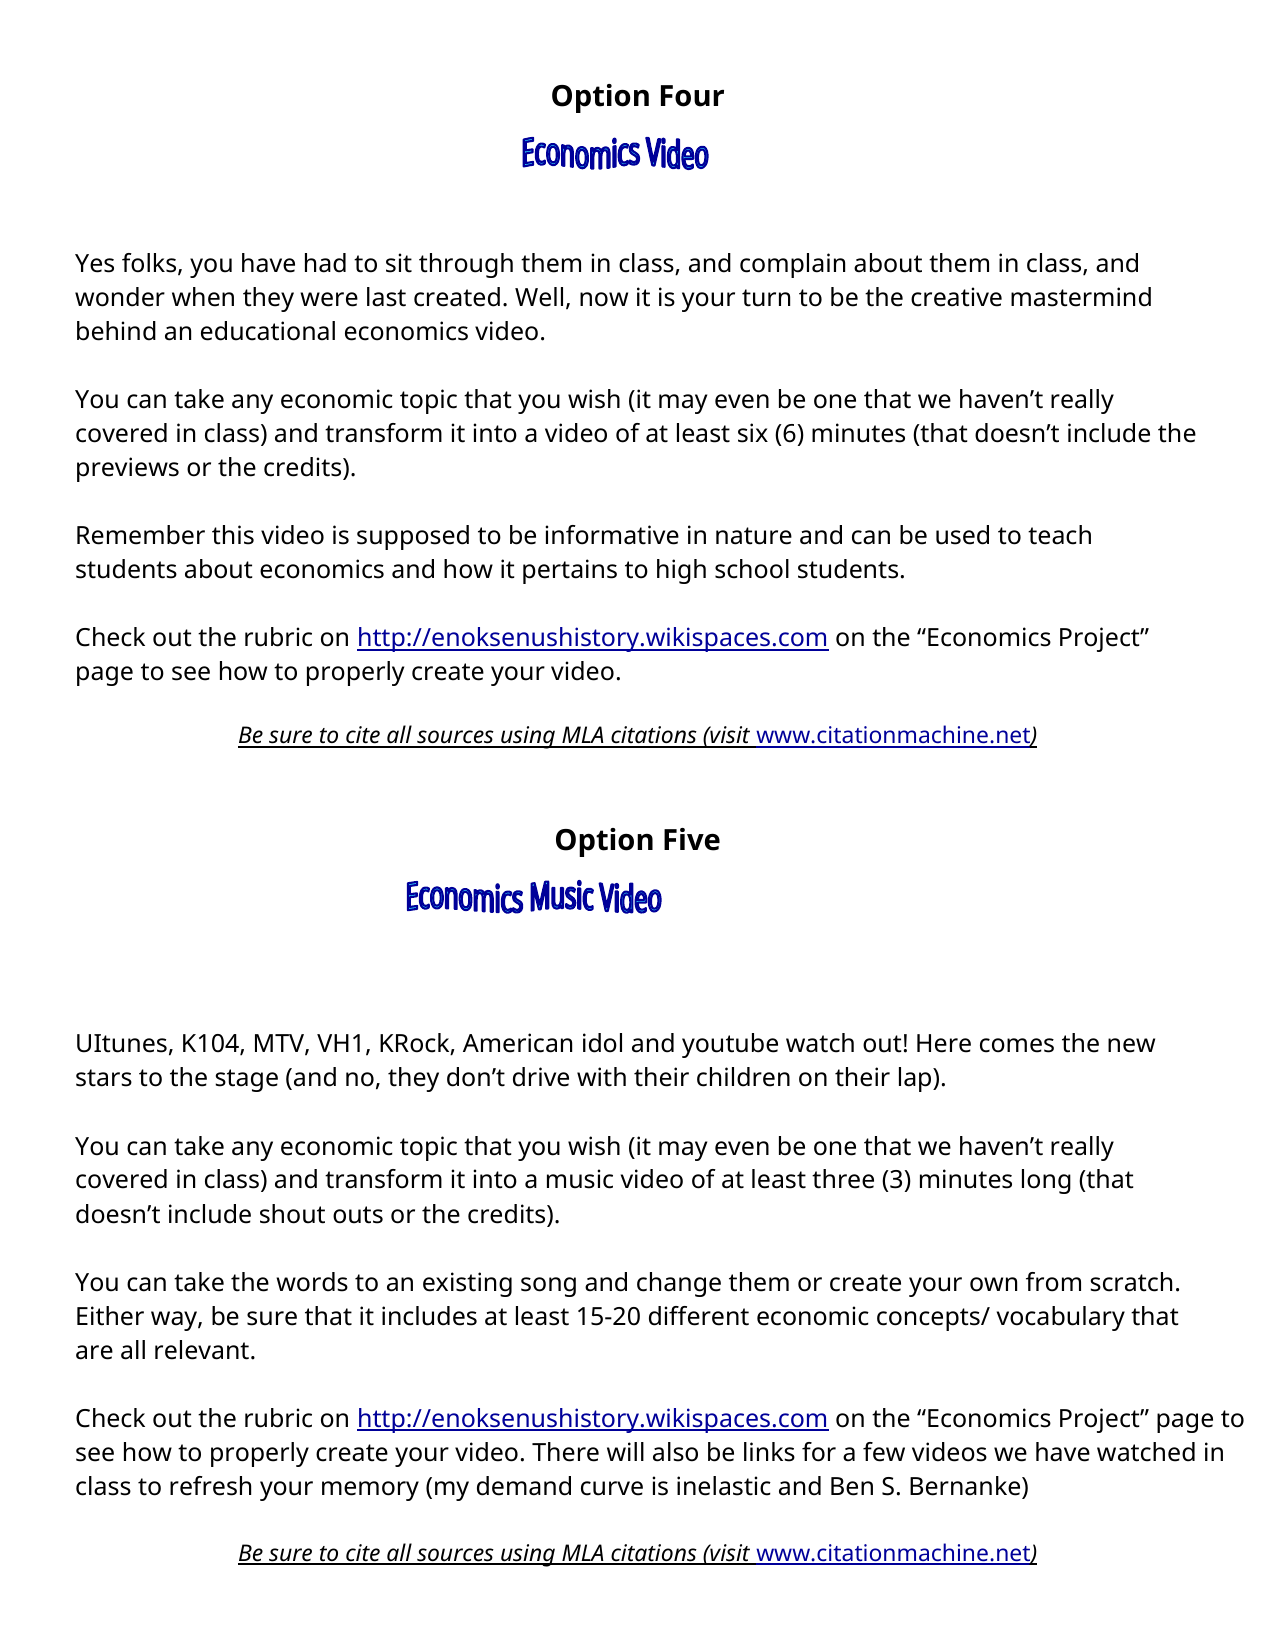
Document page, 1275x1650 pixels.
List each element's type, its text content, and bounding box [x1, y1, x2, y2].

text Be sure to cite all sources using MLA citations (visit www.citationmachine.net) [75, 1537, 1200, 1568]
text Check out the rubric on http://enoksenushistory.wikispaces.com on the “Economics Project” page to see how to properly create your video. There will also be links for a few videos we have watched in class to refresh your memory (my demand curve is inelastic and Ben S. Bernanke) [75, 1401, 1256, 1503]
text Yes folks, you have had to sit through them in class, and complain about them in class, and wonder when they were last created. Well, now it is your turn to be the creative mastermind behind an educational economics video. [75, 245, 1200, 347]
text Option Five [75, 819, 1200, 858]
text Remember this video is supposed to be informative in nature and can be used to teach students about economics and how it pertains to high school students. [75, 518, 1200, 586]
text UItunes, K104, MTV, VH1, KRock, American idol and youtube watch out! Here comes the new stars to the stage (and no, they don’t drive with their children on their lap). [75, 1026, 1200, 1094]
text You can take any economic topic that you wish (it may even be one that we haven’t really covered in class) and transform it into a video of at least six (6) minutes (that doesn’t include the previews or the credits). [75, 382, 1200, 484]
text Check out the rubric on http://enoksenushistory.wikispaces.com on the “Economics Project” page to see how to properly create your video. [75, 620, 1200, 688]
text You can take any economic topic that you wish (it may even be one that we haven’t really covered in class) and transform it into a music video of at least three (3) minutes long (that doesn’t include shout outs or the credits). [75, 1128, 1200, 1230]
text You can take the words to an existing song and change them or create your own from scratch. Either way, be sure that it includes at least 15-20 different economic concepts/ vocabulary that are all relevant. [75, 1264, 1200, 1367]
text Be sure to cite all sources using MLA citations (visit www.citationmachine.net) [75, 719, 1200, 751]
text Option Four [75, 75, 1200, 115]
